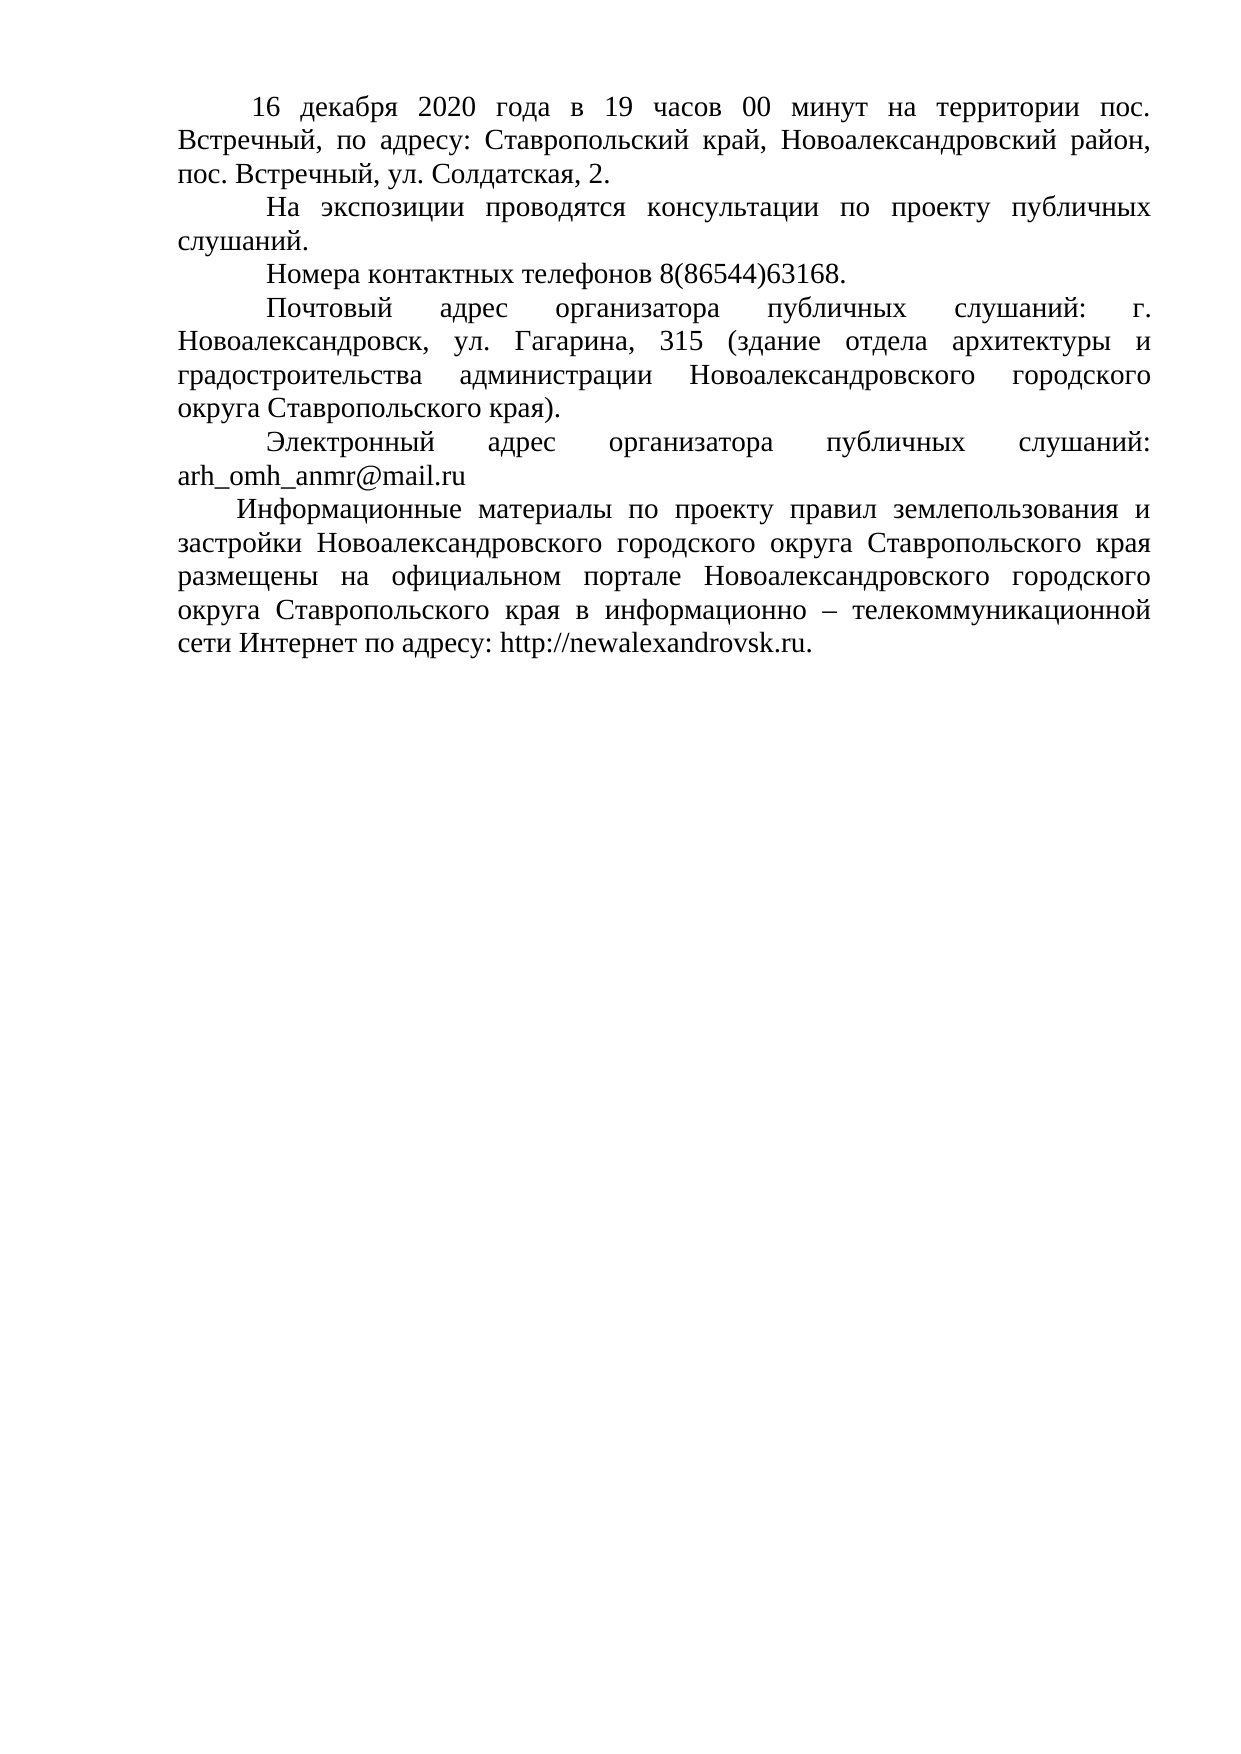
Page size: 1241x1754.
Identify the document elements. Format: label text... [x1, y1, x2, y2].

text Номера контактных телефонов 8(86544)63168. [177, 256, 1152, 290]
text 16 декабря 2020 года в 19 часов 00 минут на территории пос. Встречный, по адресу: Ставропольский край, Новоалександровский район, пос. Встречный, ул. Солдатская, 2. [177, 89, 1152, 189]
text На экспозиции проводятся консультации по проекту публичных слушаний. [177, 189, 1152, 256]
text Информационные материалы по проекту правил землепользования и застройки Новоалександровского городского округа Ставропольского края размещены на официальном портале Новоалександровского городского округа Ставропольского края в информационно – телекоммуникационной сети Интернет по адресу: http://newalexandrovsk.ru. [177, 491, 1152, 659]
text Электронный адрес организатора публичных слушаний: arh_omh_anmr@mail.ru [177, 424, 1152, 491]
text Почтовый адрес организатора публичных слушаний: г. Новоалександровск, ул. Гагарина, 315 (здание отдела архитектуры и градостроительства администрации Новоалександровского городского округа Ставропольского края). [177, 290, 1152, 424]
